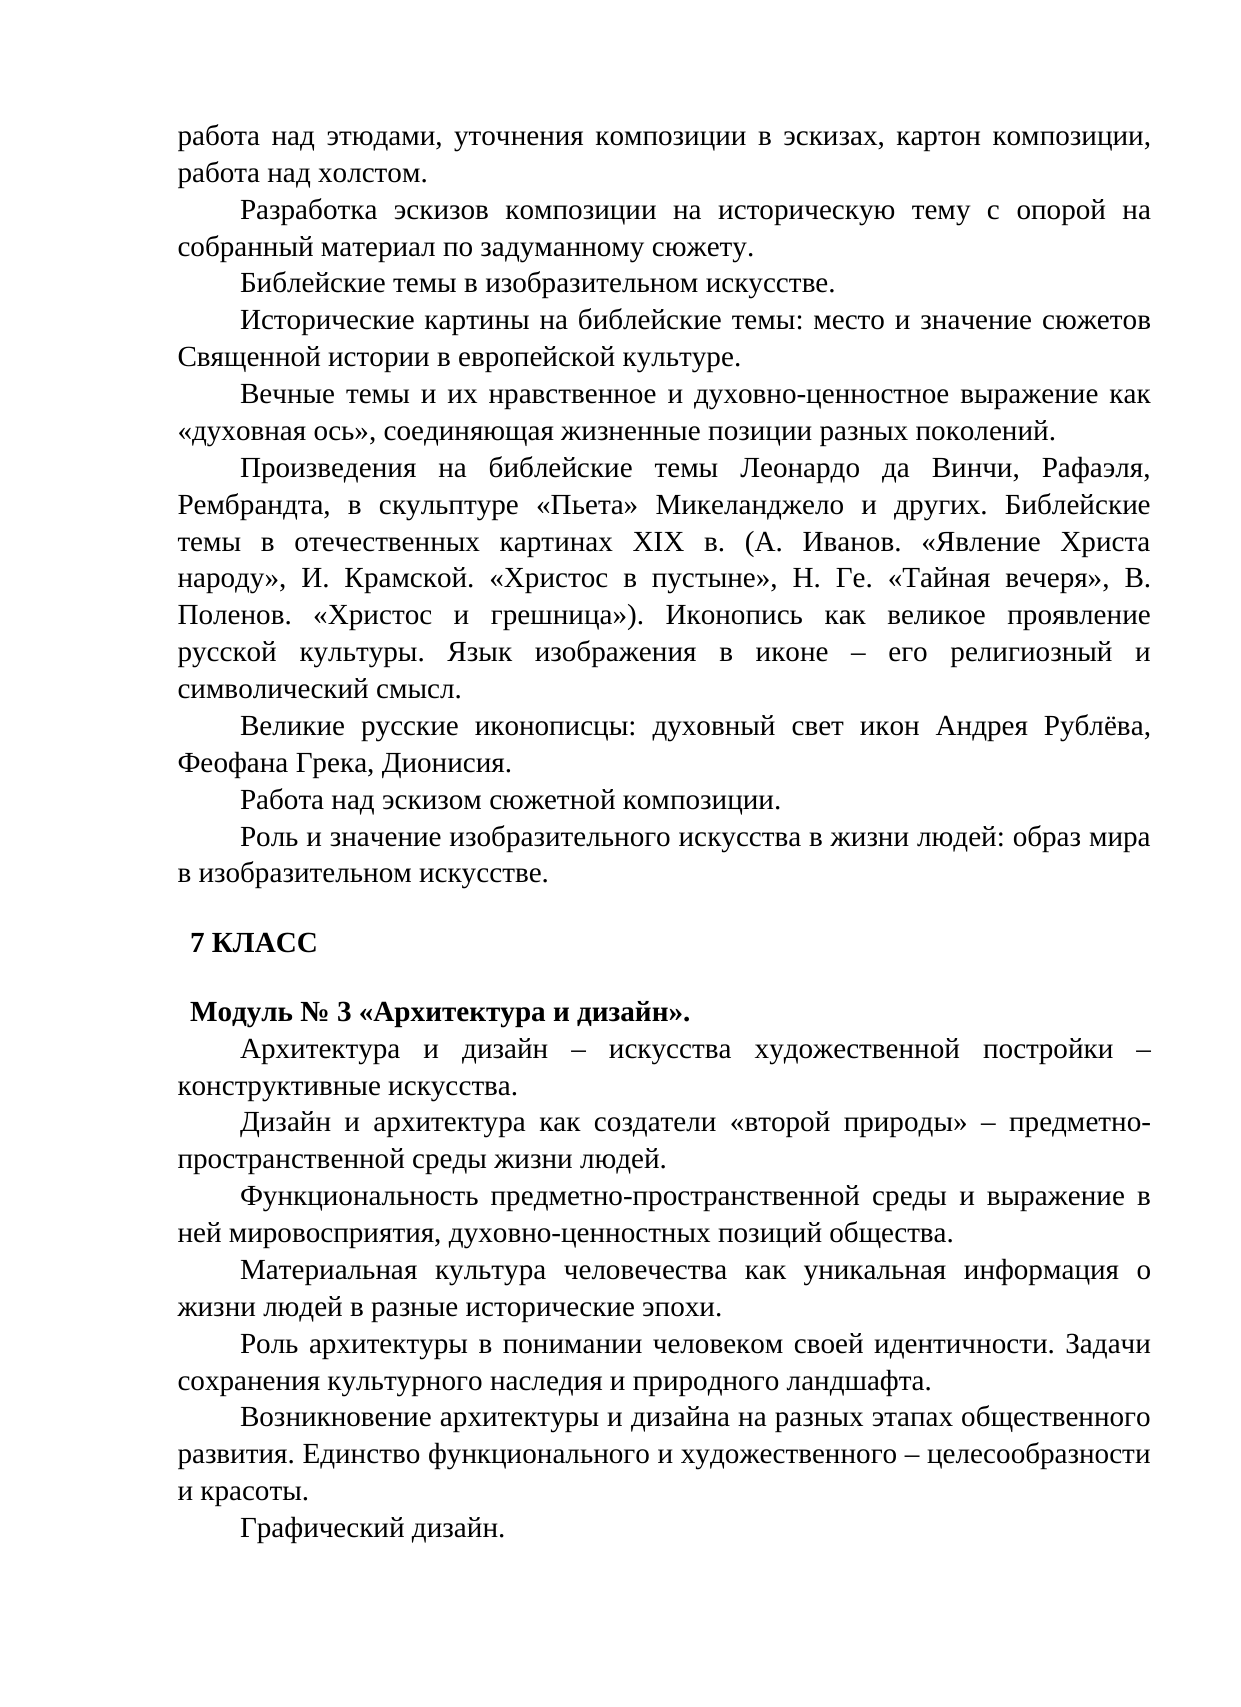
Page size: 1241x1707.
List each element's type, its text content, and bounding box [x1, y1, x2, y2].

text Произведения на библейские темы Леонардо да Винчи, Рафаэля, Рембрандта, в скульптуре «Пьета» Микеланджело и других. Библейские темы в отечественных картинах XIX в. (А. Иванов. «Явление Христа народу», И. Крамской. «Христос в пустыне», Н. Ге. «Тайная вечеря», В. Поленов. «Христос и грешница»). Иконопись как великое проявление русской культуры. Язык изображения в иконе – его религиозный и символический смысл. [177, 450, 1152, 705]
text Графический дизайн. [177, 1510, 1152, 1544]
text Возникновение архитектуры и дизайна на разных этапах общественного развития. Единство функционального и художественного – целесообразности и красоты. [177, 1399, 1152, 1507]
text Вечные темы и их нравственное и духовно-ценностное выражение как «духовная ось», соединяющая жизненные позиции разных поколений. [177, 376, 1152, 447]
text Материальная культура человечества как уникальная информация о жизни людей в разные исторические эпохи. [177, 1252, 1152, 1322]
text Великие русские иконописцы: духовный свет икон Андрея Рублёва, Феофана Грека, Дионисия. [177, 708, 1152, 778]
text Работа над эскизом сюжетной композиции. [177, 782, 1152, 815]
text Роль и значение изобразительного искусства в жизни людей: образ мира в изобразительном искусстве. [177, 819, 1152, 889]
text Роль архитектуры в понимании человеком своей идентичности. Задачи сохранения культурного наследия и природного ландшафта. [177, 1326, 1152, 1396]
text Архитектура и дизайн – искусства художественной постройки – конструктивные искусства. [177, 1031, 1152, 1101]
text Функциональность предметно-пространственной среды и выражение в ней мировосприятия, духовно-ценностных позиций общества. [177, 1178, 1152, 1249]
text Исторические картины на библейские темы: место и значение сюжетов Священной истории в европейской культуре. [177, 302, 1152, 373]
text Разработка эскизов композиции на историческую тему с опорой на собранный материал по задуманному сюжету. [177, 192, 1152, 262]
text Модуль № 3 «Архитектура и дизайн». [190, 994, 1152, 1027]
text Библейские темы в изобразительном искусстве. [177, 266, 1152, 299]
text Дизайн и архитектура как создатели «второй природы» – предметно-пространственной среды жизни людей. [177, 1104, 1152, 1175]
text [177, 118, 1152, 188]
text 7 КЛАСС [190, 925, 1152, 958]
